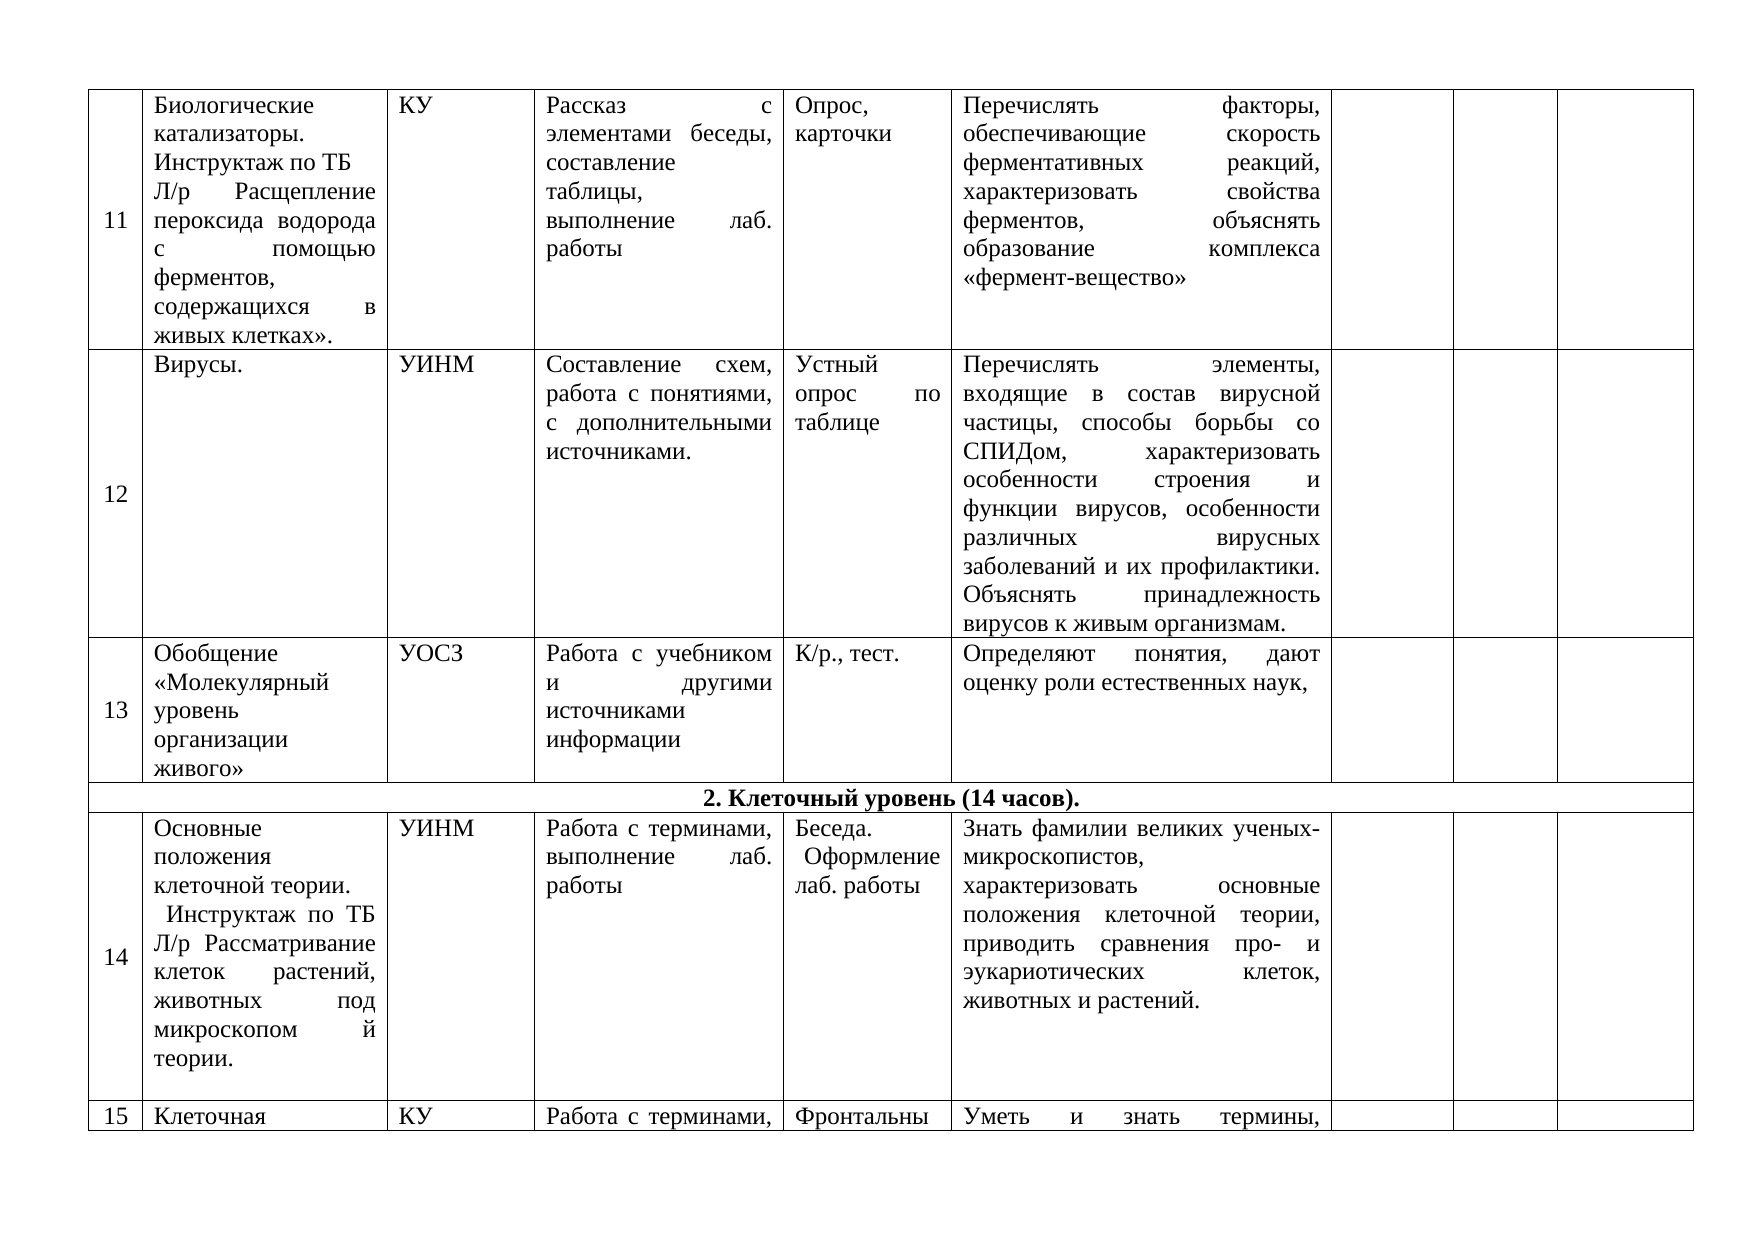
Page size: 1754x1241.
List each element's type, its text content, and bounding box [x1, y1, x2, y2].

table_cell Устный опрос по таблице [784, 350, 951, 637]
table_cell Перечислять факторы, обеспечивающие скорость ферментативных реакций, характеризовать свойства ферментов, объяснять образование комплекса «фермент-вещество» [952, 90, 1331, 348]
table_cell 12 [89, 350, 142, 637]
table_cell 13 [89, 638, 142, 782]
table_cell [1558, 350, 1693, 637]
table_cell [1332, 90, 1453, 348]
table_cell [1558, 638, 1693, 782]
table_cell Работа с терминами, выполнение лаб. работы [535, 813, 783, 1100]
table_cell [952, 1101, 1331, 1130]
table_cell 15 [89, 1101, 142, 1130]
table_cell УИНМ [388, 813, 534, 1100]
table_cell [535, 1101, 783, 1130]
table_cell Рассказ с элементами беседы, составление таблицы, выполнение лаб. работы [535, 90, 783, 348]
table_cell Опрос, карточки [784, 90, 951, 348]
table_cell [1454, 1101, 1557, 1130]
table_cell Биологические катализаторы. Инструктаж по ТБ Л/р Расщепление пероксида водорода с помощью ферментов, содержащихся в живых клетках». [143, 90, 387, 348]
table_cell Перечислять элементы, входящие в состав вирусной частицы, способы борьбы со СПИДом, характеризовать особенности строения и функции вирусов, особенности различных вирусных заболеваний и их профилактики. Объяснять принадлежность вирусов к живым организмам. [952, 350, 1331, 637]
table_cell [1454, 638, 1557, 782]
table_cell [1454, 350, 1557, 637]
table_cell [1558, 90, 1693, 348]
table_cell УИНМ [388, 350, 534, 637]
table_cell [1454, 90, 1557, 348]
table_cell 2. Клеточный уровень (14 часов). [89, 783, 1693, 812]
table_cell [1454, 813, 1557, 1100]
table_cell [1332, 813, 1453, 1100]
table_cell УОСЗ [388, 638, 534, 782]
table_cell Фронтальный опрос [784, 1101, 951, 1130]
table_cell Составление схем, работа с понятиями, с дополнительными источниками. [535, 350, 783, 637]
table_cell Основные положения клеточной теории. Инструктаж по ТБ Л/р Рассматривание клеток растений, животных под микроскопом й теории. [143, 813, 387, 1100]
table_cell [1558, 1101, 1693, 1130]
table_cell К/р., тест. [784, 638, 951, 782]
table_cell Клеточная мембрана. [143, 1101, 387, 1130]
table_cell [1332, 350, 1453, 637]
table_cell Определяют понятия, дают оценку роли естественных наук, [952, 638, 1331, 782]
table_cell Беседа. Оформление лаб. работы [784, 813, 951, 1100]
table_cell Работа с учебником и другими источниками информации [535, 638, 783, 782]
table_cell 11 [89, 90, 142, 348]
table_cell Обобщение «Молекулярный уровень организации живого» [143, 638, 387, 782]
table_cell КУ [388, 90, 534, 348]
table_cell [1332, 638, 1453, 782]
table_cell Знать фамилии великих ученых-микроскопистов, характеризовать основные положения клеточной теории, приводить сравнения про- и эукариотических клеток, животных и растений. [952, 813, 1331, 1100]
table_cell [1558, 813, 1693, 1100]
table_cell Вирусы. [143, 350, 387, 637]
table_cell [1332, 1101, 1453, 1130]
table_cell 14 [89, 813, 142, 1100]
table_cell КУ [388, 1101, 534, 1130]
